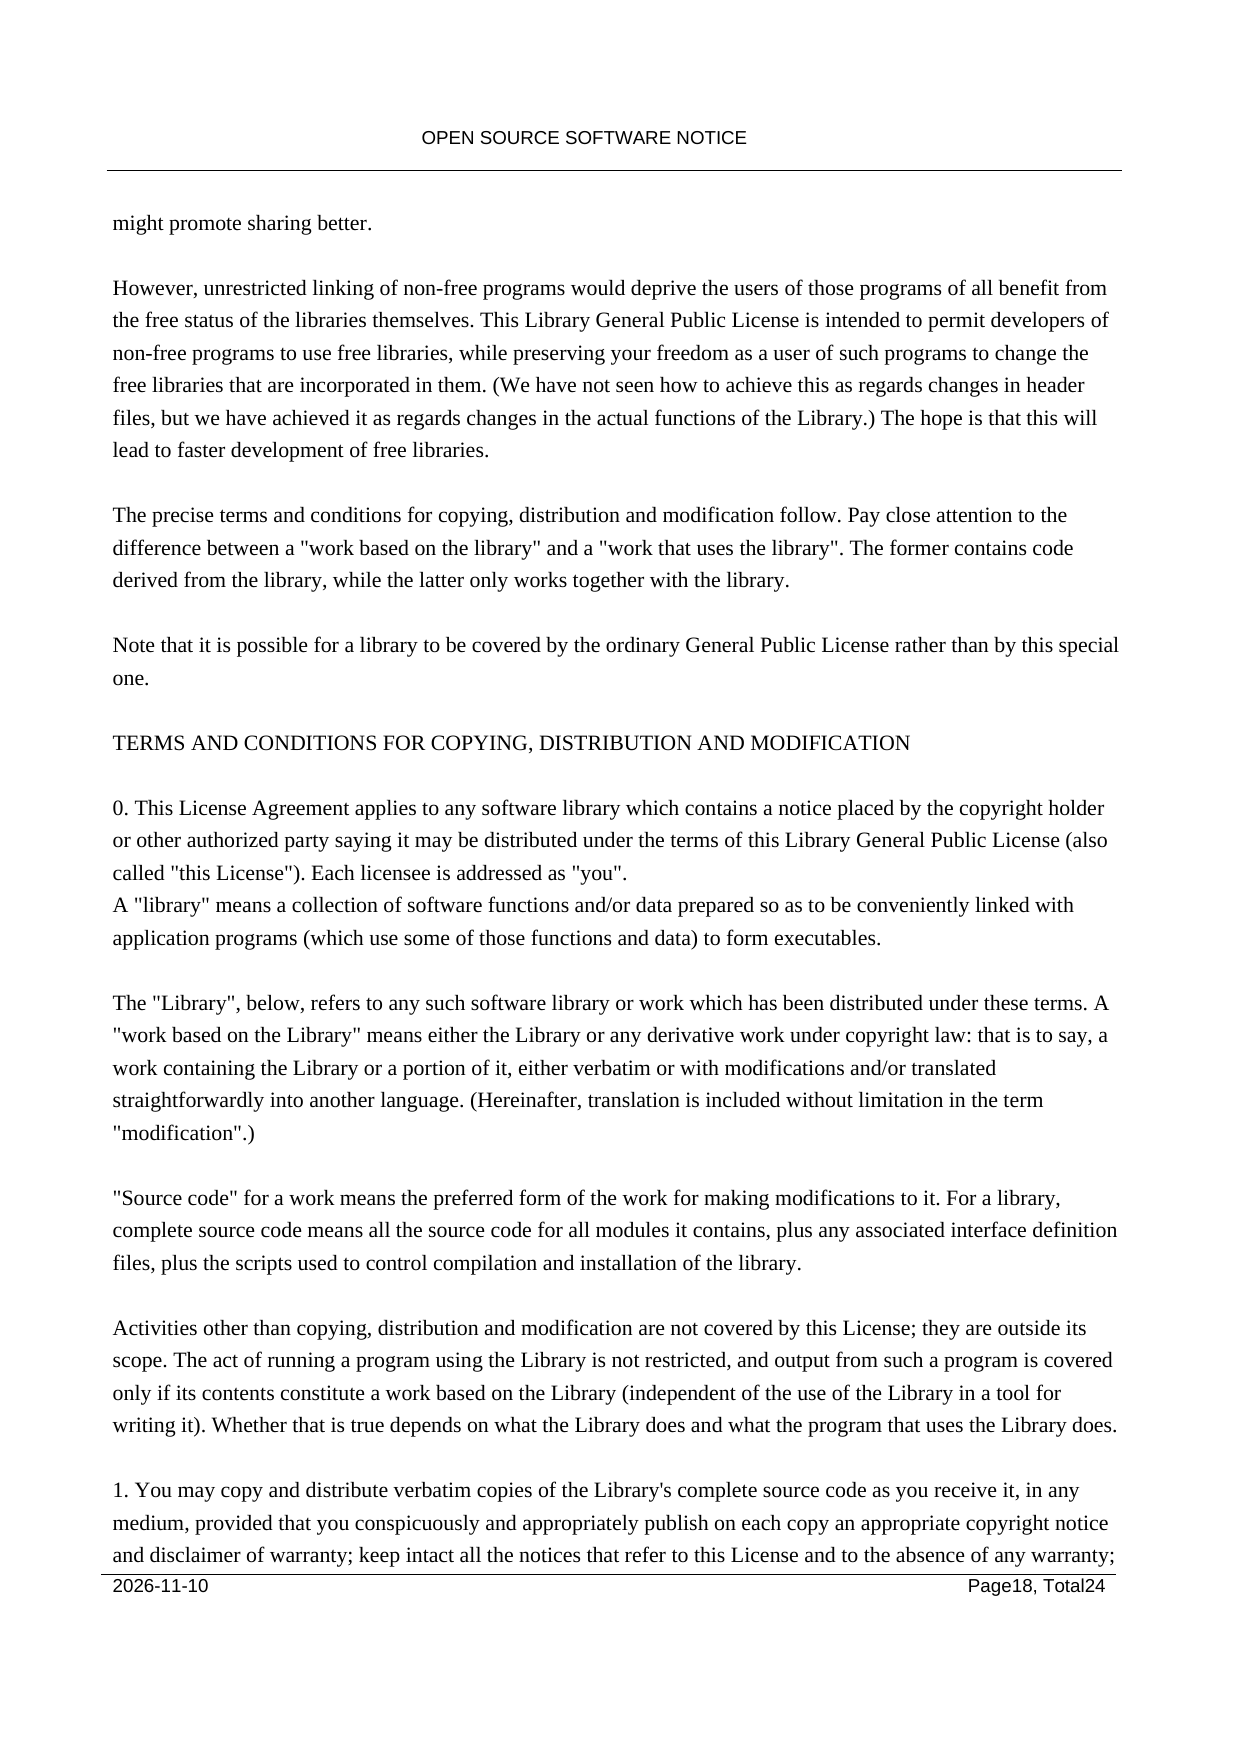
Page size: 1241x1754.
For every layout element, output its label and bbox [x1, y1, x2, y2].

text [112, 206, 1128, 1571]
